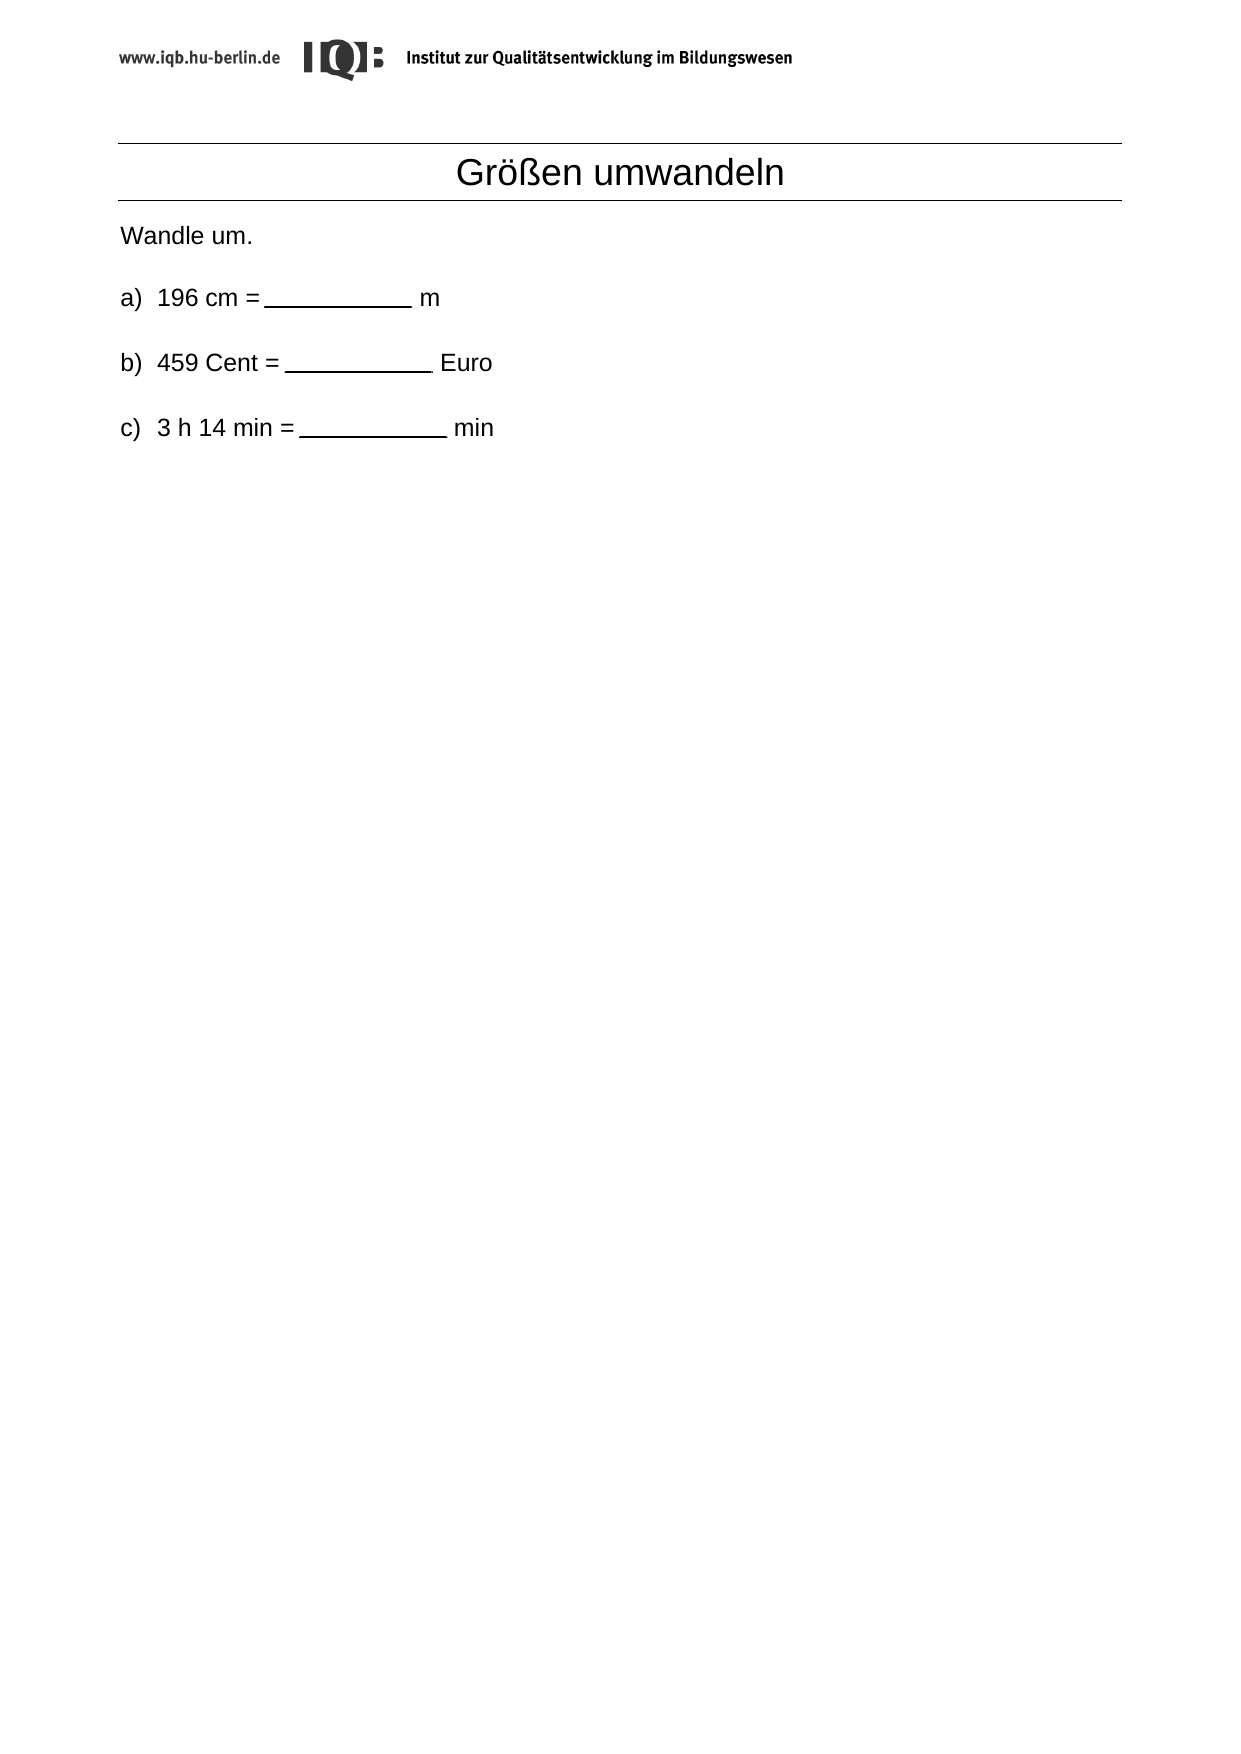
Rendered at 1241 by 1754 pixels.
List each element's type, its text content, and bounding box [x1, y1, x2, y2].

text Größen umwandeln [118, 144, 1122, 200]
